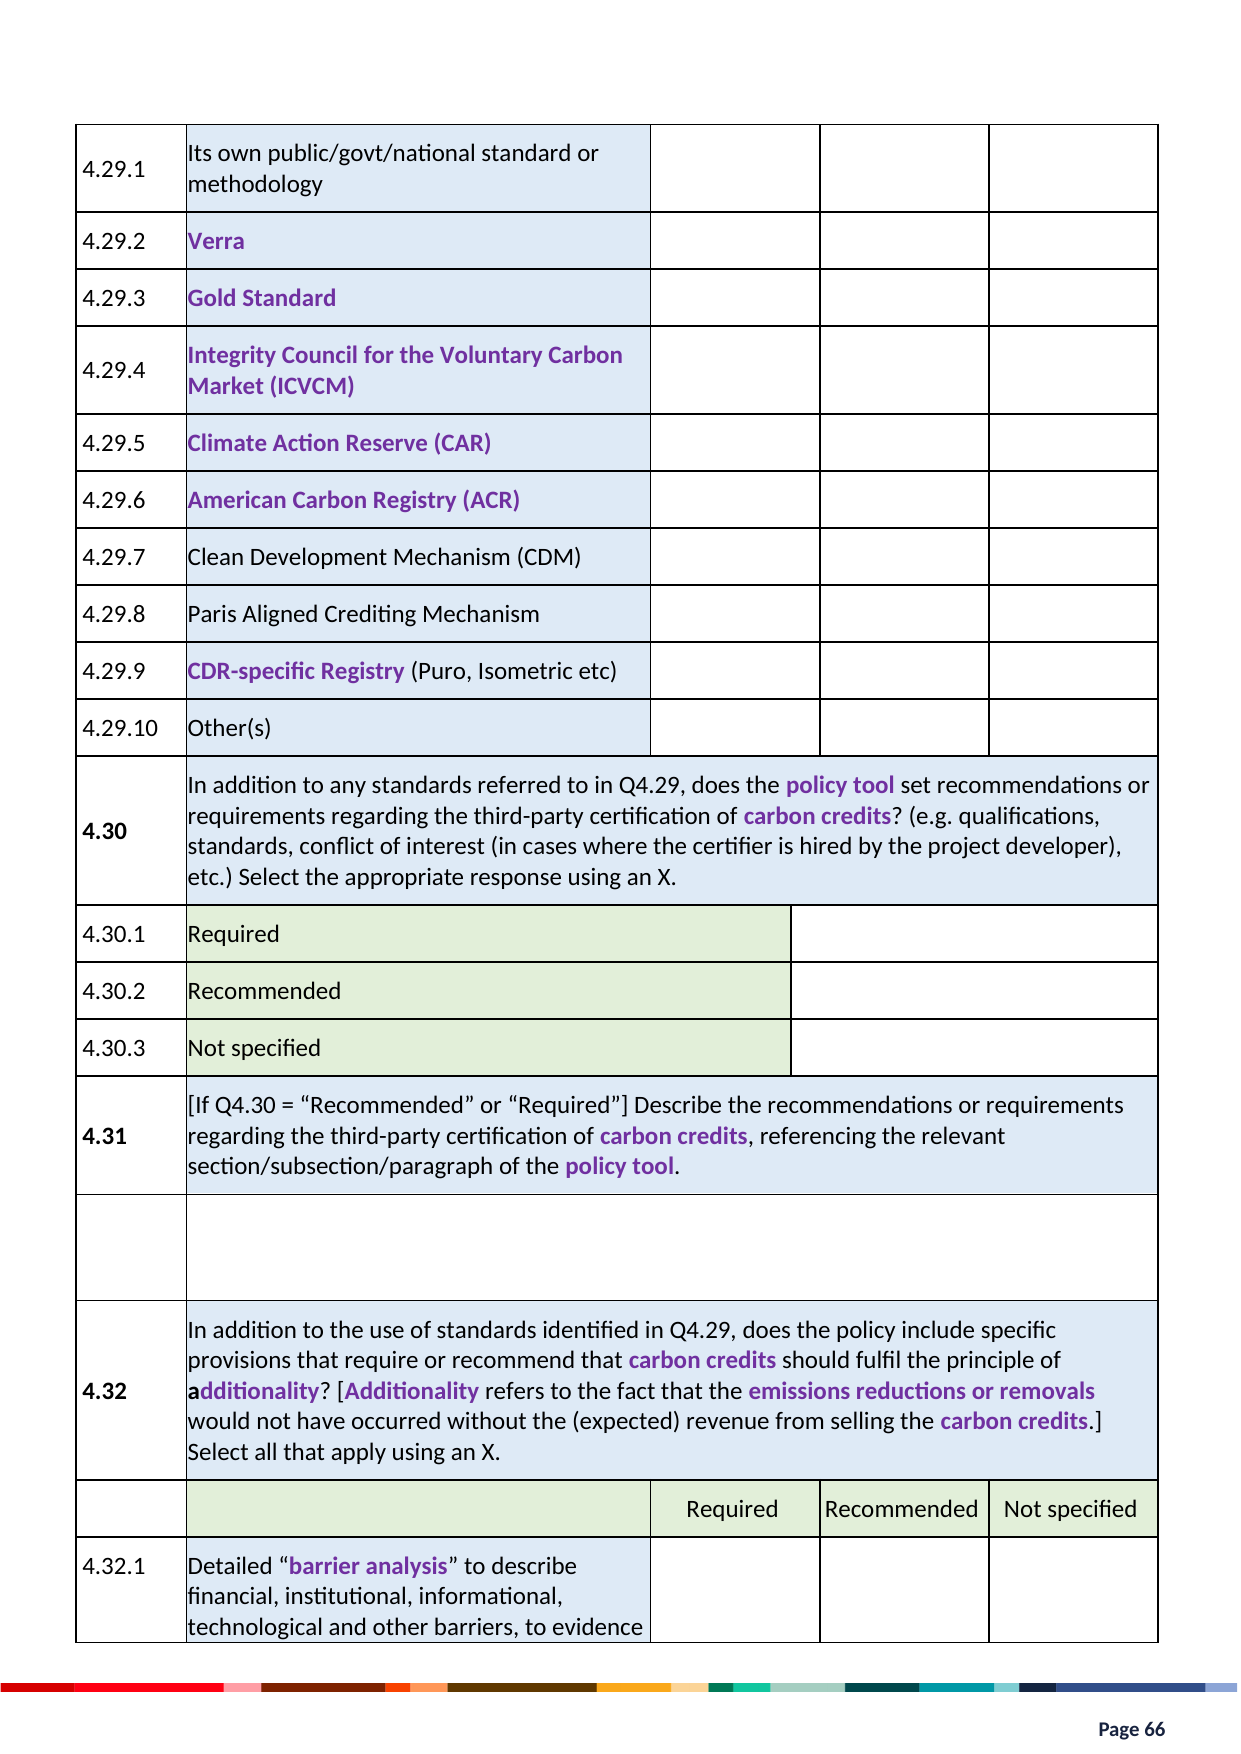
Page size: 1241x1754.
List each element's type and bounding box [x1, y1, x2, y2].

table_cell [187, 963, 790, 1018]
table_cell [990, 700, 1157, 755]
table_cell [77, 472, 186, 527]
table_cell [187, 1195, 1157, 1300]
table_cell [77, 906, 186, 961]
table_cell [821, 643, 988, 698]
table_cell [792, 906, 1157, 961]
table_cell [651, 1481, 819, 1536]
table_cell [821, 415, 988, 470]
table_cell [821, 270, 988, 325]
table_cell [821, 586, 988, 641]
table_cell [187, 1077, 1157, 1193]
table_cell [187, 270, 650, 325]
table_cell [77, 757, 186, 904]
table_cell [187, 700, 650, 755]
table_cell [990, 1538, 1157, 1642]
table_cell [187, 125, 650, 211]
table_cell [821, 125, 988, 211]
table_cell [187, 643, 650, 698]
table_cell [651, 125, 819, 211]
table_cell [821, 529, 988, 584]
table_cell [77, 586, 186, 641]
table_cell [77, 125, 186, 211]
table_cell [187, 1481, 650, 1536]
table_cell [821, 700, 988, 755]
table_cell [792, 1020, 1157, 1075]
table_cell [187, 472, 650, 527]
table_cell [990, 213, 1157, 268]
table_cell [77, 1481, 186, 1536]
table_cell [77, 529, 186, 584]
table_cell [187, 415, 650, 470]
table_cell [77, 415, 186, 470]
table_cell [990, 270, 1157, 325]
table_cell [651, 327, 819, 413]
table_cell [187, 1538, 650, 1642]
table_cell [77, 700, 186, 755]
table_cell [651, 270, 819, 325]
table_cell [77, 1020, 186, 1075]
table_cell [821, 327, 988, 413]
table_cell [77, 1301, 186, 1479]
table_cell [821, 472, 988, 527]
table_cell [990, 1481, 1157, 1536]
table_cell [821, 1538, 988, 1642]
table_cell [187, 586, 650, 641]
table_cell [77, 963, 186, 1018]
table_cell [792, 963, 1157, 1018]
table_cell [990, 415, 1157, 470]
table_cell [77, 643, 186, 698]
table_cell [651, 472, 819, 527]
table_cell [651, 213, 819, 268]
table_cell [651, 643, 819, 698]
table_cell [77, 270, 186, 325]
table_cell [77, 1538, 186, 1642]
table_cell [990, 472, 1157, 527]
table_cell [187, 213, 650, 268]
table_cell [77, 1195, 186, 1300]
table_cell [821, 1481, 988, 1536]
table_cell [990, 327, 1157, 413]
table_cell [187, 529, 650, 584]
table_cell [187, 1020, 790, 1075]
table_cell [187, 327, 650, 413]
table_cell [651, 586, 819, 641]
picture [0, 1683, 1236, 1692]
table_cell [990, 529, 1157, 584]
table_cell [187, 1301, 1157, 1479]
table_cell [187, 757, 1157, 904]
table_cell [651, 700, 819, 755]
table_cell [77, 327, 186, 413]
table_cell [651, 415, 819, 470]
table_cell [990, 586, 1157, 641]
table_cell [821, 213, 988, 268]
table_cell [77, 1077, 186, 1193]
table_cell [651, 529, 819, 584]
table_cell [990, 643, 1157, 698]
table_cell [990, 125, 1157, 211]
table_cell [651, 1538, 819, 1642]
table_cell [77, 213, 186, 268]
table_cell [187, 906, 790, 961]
